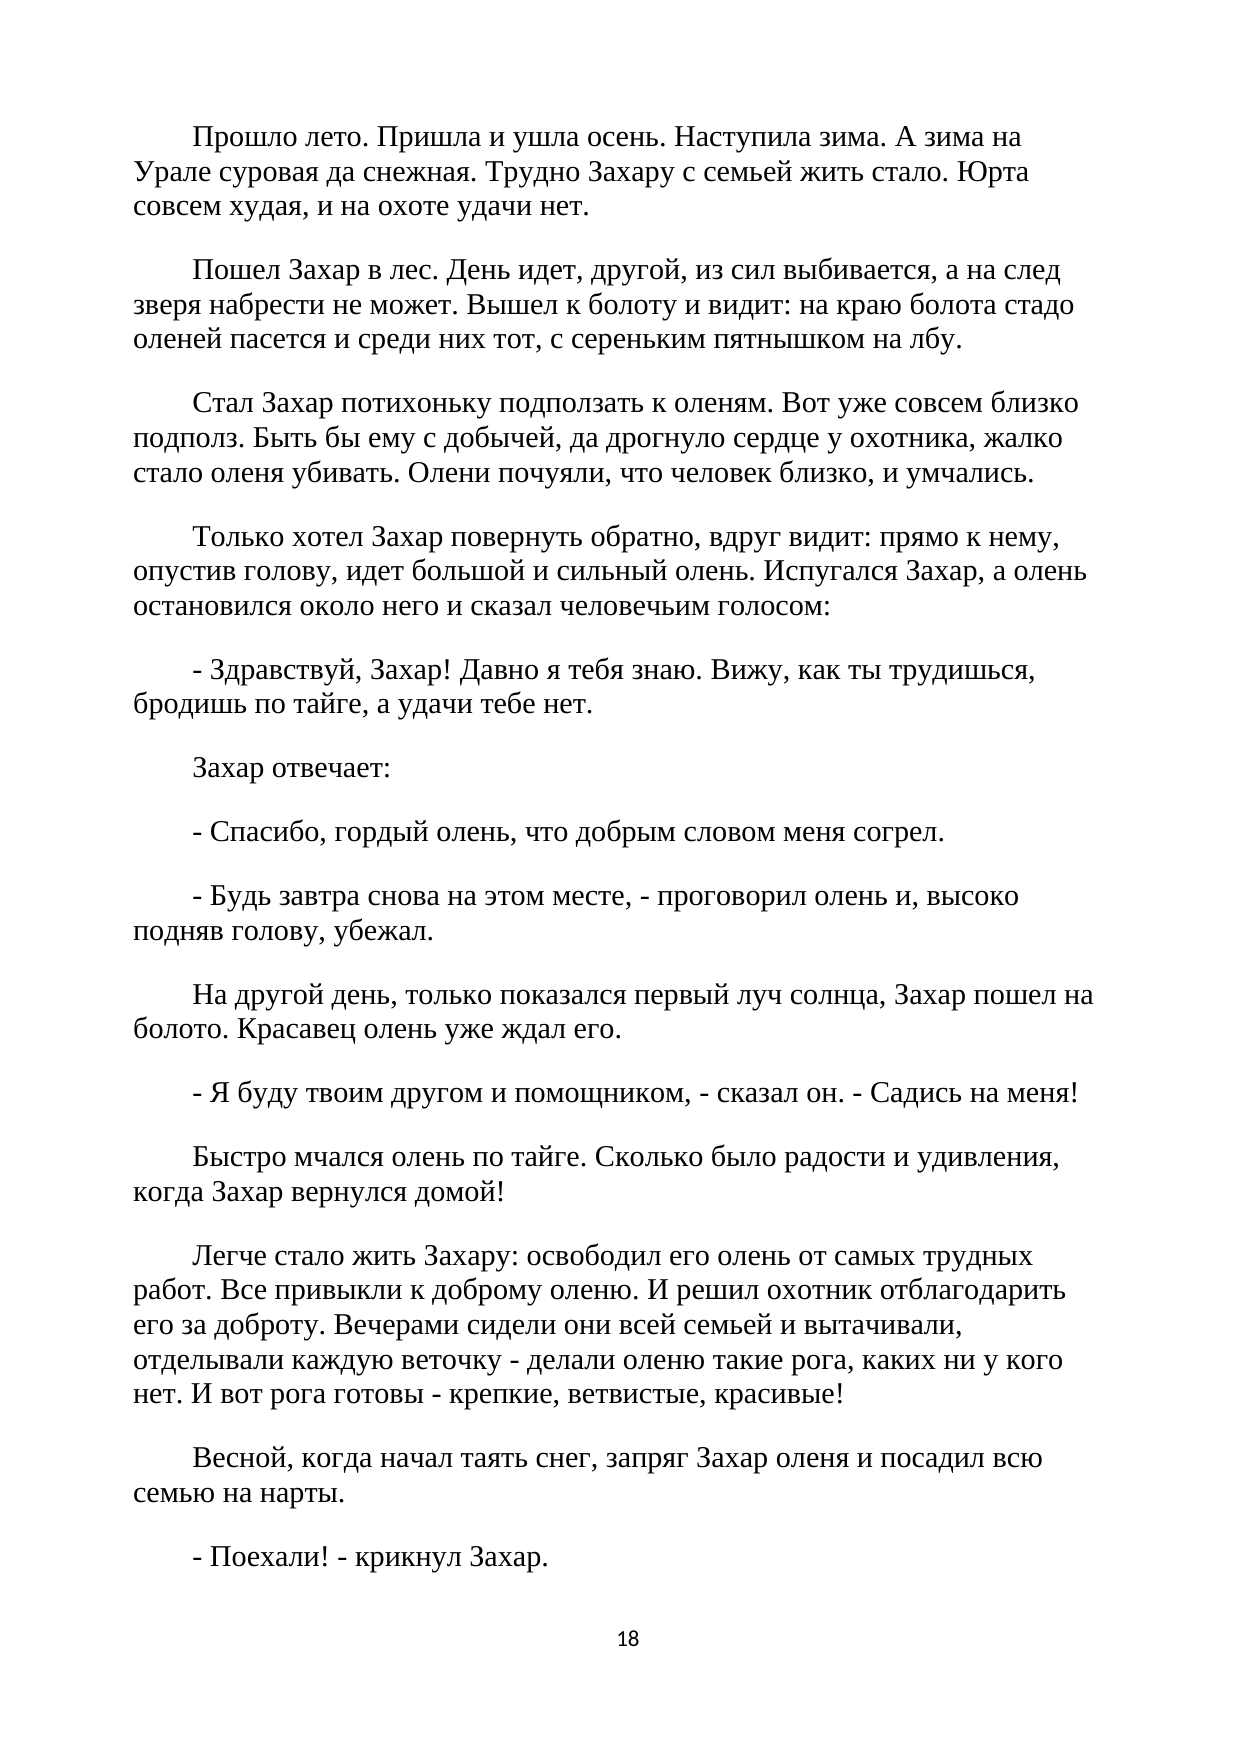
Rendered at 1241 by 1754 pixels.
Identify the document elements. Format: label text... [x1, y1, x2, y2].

text - Будь завтра снова на этом месте, - проговорил олень и, высоко подняв голову, убежал. [133, 877, 1107, 947]
text Быстро мчался олень по тайге. Сколько было радости и удивления, когда Захар вернулся домой! [133, 1138, 1107, 1208]
text Легче стало жить Захару: освободил его олень от самых трудных работ. Все привыкли к доброму оленю. И решил охотник отблагодарить его за доброту. Вечерами сидели они всей семьей и вытачивали, отделывали каждую веточку - делали оленю такие рога, каких ни у кого нет. И вот рога готовы - крепкие, ветвистые, красивые! [133, 1237, 1107, 1410]
text Только хотел Захар повернуть обратно, вдруг видит: прямо к нему, опустив голову, идет большой и сильный олень. Испугался Захар, а олень остановился около него и сказал человечьим голосом: [133, 518, 1107, 622]
text - Поехали! - крикнул Захар. [133, 1538, 1107, 1573]
text - Здравствуй, Захар! Давно я тебя знаю. Вижу, как ты трудишься, бродишь по тайге, а удачи тебе нет. [133, 651, 1107, 720]
text Стал Захар потихоньку подползать к оленям. Вот уже совсем близко подполз. Быть бы ему с добычей, да дрогнуло сердце у охотника, жалко стало оленя убивать. Олени почуяли, что человек близко, и умчались. [133, 384, 1107, 489]
text Пошел Захар в лес. День идет, другой, из сил выбивается, а на след зверя набрести не может. Вышел к болоту и видит: на краю болота стадо оленей пасется и среди них тот, с сереньким пятнышком на лбу. [133, 251, 1107, 355]
text Прошло лето. Пришла и ушла осень. Наступила зима. А зима на Урале суровая да снежная. Трудно Захару с семьей жить стало. Юрта совсем худая, и на охоте удачи нет. [133, 118, 1107, 222]
text Весной, когда начал таять снег, запряг Захар оленя и посадил всю семью на нарты. [133, 1439, 1107, 1509]
text На другой день, только показался первый луч солнца, Захар пошел на болото. Красавец олень уже ждал его. [133, 976, 1107, 1045]
text - Спасибо, гордый олень, что добрым словом меня согрел. [133, 813, 1107, 848]
text Захар отвечает: [133, 749, 1107, 784]
text - Я буду твоим другом и помощником, - сказал он. - Садись на меня! [133, 1074, 1107, 1109]
